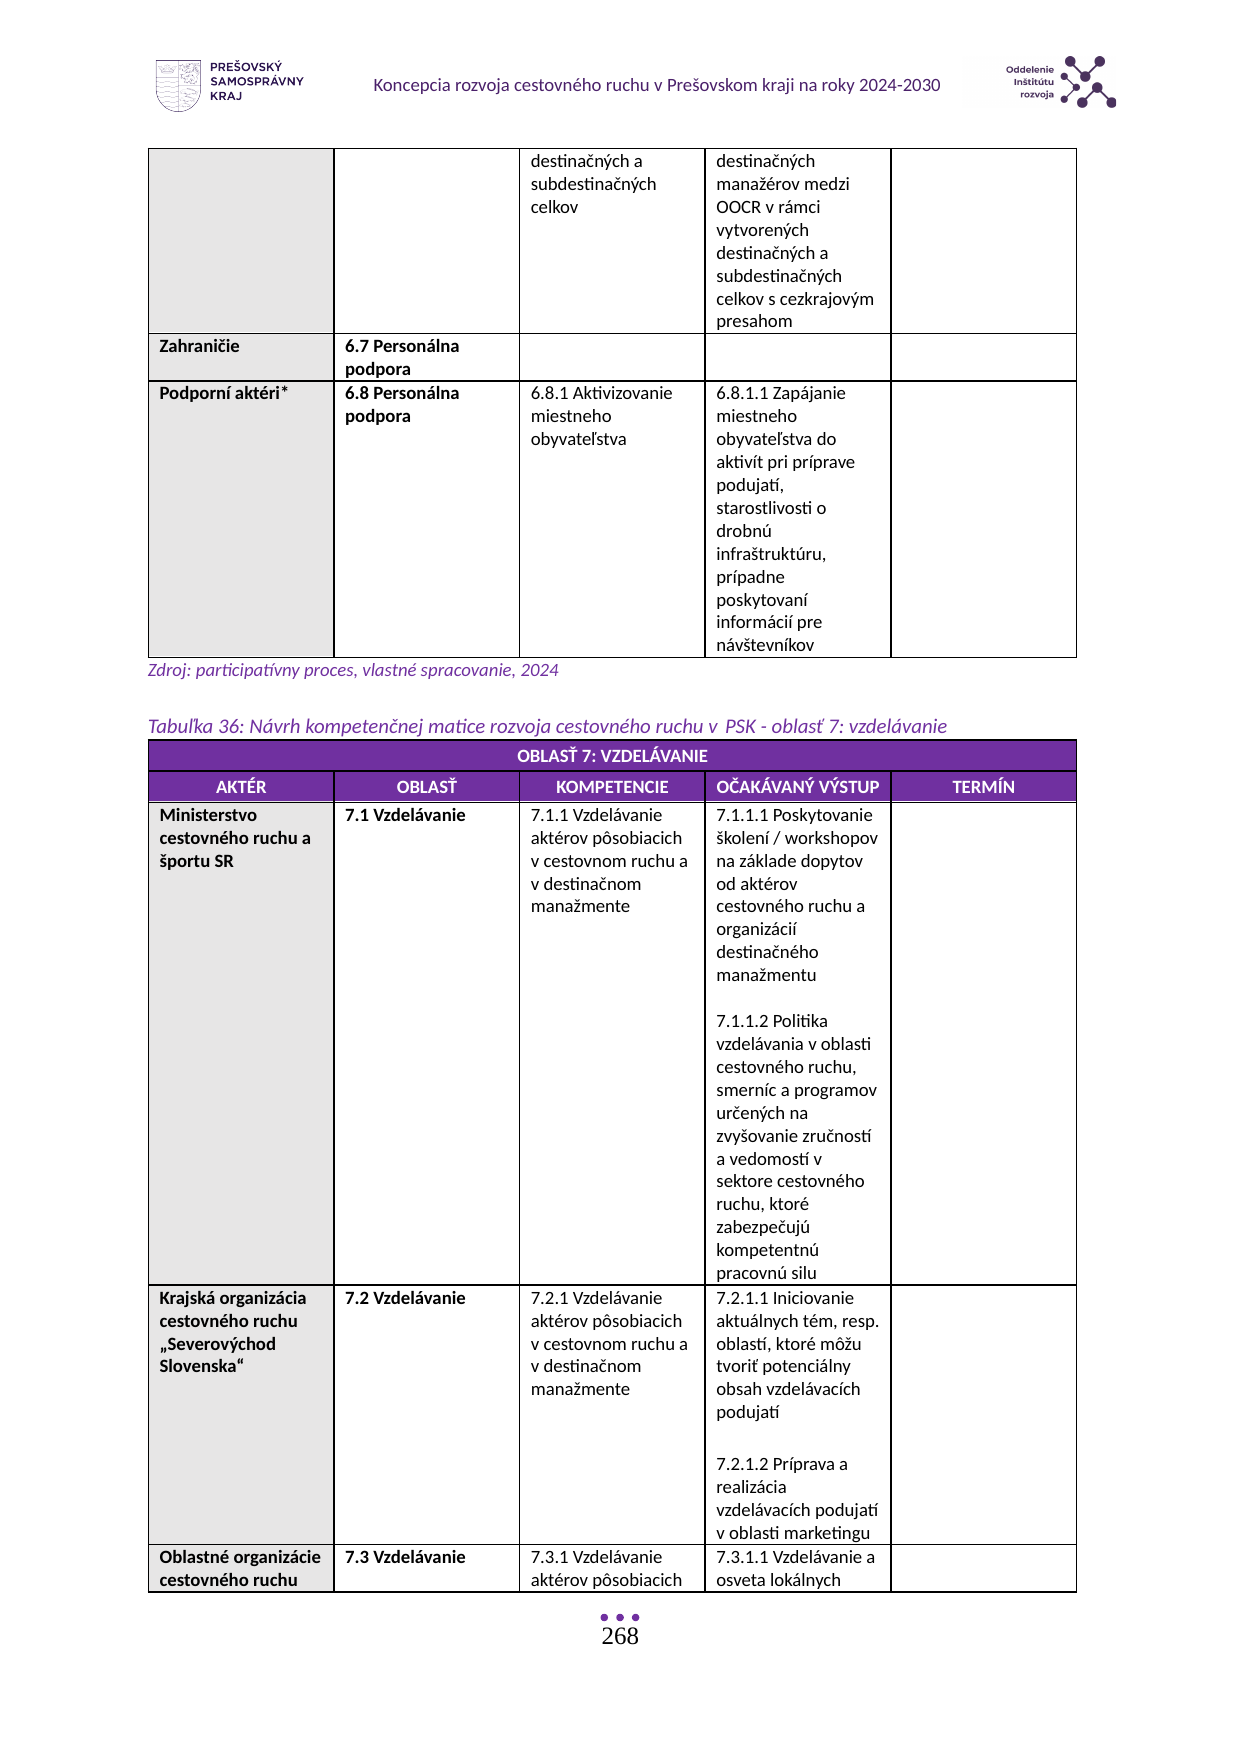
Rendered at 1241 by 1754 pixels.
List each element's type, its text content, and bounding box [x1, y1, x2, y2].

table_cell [149, 1545, 333, 1591]
table_cell [892, 803, 1076, 1284]
table_cell 7.2.1 Vzdelávanie aktérov pôsobiacich v cestovnom ruchu a v destinačnom manažmente [520, 1286, 704, 1544]
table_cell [520, 1545, 704, 1591]
table_cell Ministerstvo cestovného ruchu a športu SR [149, 803, 333, 1284]
table_cell 6.8 Personálna podpora [335, 382, 519, 656]
table_cell 6.8.1.1 Zapájanie miestneho obyvateľstva do aktivít pri príprave podujatí, starostlivosti o drobnú infraštruktúru, prípadne poskytovaní informácií pre návštevníkov [706, 382, 890, 656]
table_cell 7.2.1.1 Iniciovanie aktuálnych tém, resp. oblastí, ktoré môžu tvoriť potenciálny obsah vzdelávacích podujatí 7.2.1.2 Príprava a realizácia vzdelávacích podujatí v oblasti marketingu [706, 1286, 890, 1544]
table_cell AKTÉR [149, 772, 333, 801]
table_cell 7.1.1 Vzdelávanie aktérov pôsobiacich v cestovnom ruchu a v destinačnom manažmente [520, 803, 704, 1284]
table_header OBLASŤ 7: VZDELÁVANIE [149, 741, 1076, 770]
table_cell 6.7 Personálna podpora [335, 334, 519, 380]
table_cell Krajská organizácia cestovného ruchu „Severovýchod Slovenska“ [149, 1286, 333, 1544]
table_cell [335, 149, 519, 332]
table_cell 7.1.1.1 Poskytovanie školení / workshopov na základe dopytov od aktérov cestovného ruchu a organizácií destinačného manažmentu 7.1.1.2 Politika vzdelávania v oblasti cestovného ruchu, smerníc a programov určených na zvyšovanie zručností a vedomostí v sektore cestovného ruchu, ktoré zabezpečujú kompetentnú pracovnú silu [706, 803, 890, 1284]
table_cell OBLASŤ [335, 772, 519, 801]
table_cell 7.1 Vzdelávanie [335, 803, 519, 1284]
table_cell 6.8.1 Aktivizovanie miestneho obyvateľstva [520, 382, 704, 656]
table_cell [149, 149, 333, 332]
text Tabuľka 36: Návrh kompetenčnej matice rozvoja cestovného ruchu v PSK - oblasť 7: vzdelávanie [148, 713, 1093, 739]
table_cell KOMPETENCIE [520, 772, 704, 801]
table_cell [892, 382, 1076, 656]
table_cell [892, 1286, 1076, 1544]
table_cell 7.3 Vzdelávanie [335, 1545, 519, 1591]
table_cell [892, 1545, 1076, 1591]
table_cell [520, 149, 704, 332]
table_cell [706, 1545, 890, 1591]
table_cell [520, 334, 704, 380]
picture [962, 56, 1117, 108]
table_cell OČAKÁVANÝ VÝSTUP [706, 772, 890, 801]
table_cell Zahraničie [149, 334, 333, 380]
table_cell 7.2 Vzdelávanie [335, 1286, 519, 1544]
table_cell [892, 149, 1076, 332]
picture [147, 53, 309, 121]
text Zdroj: participatívny proces, vlastné spracovanie, 2024 [148, 658, 1093, 681]
table_cell Podporní aktéri* [149, 382, 333, 656]
table_cell [706, 334, 890, 380]
table_cell TERMÍN [892, 772, 1076, 801]
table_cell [706, 149, 890, 332]
table_cell [892, 334, 1076, 380]
